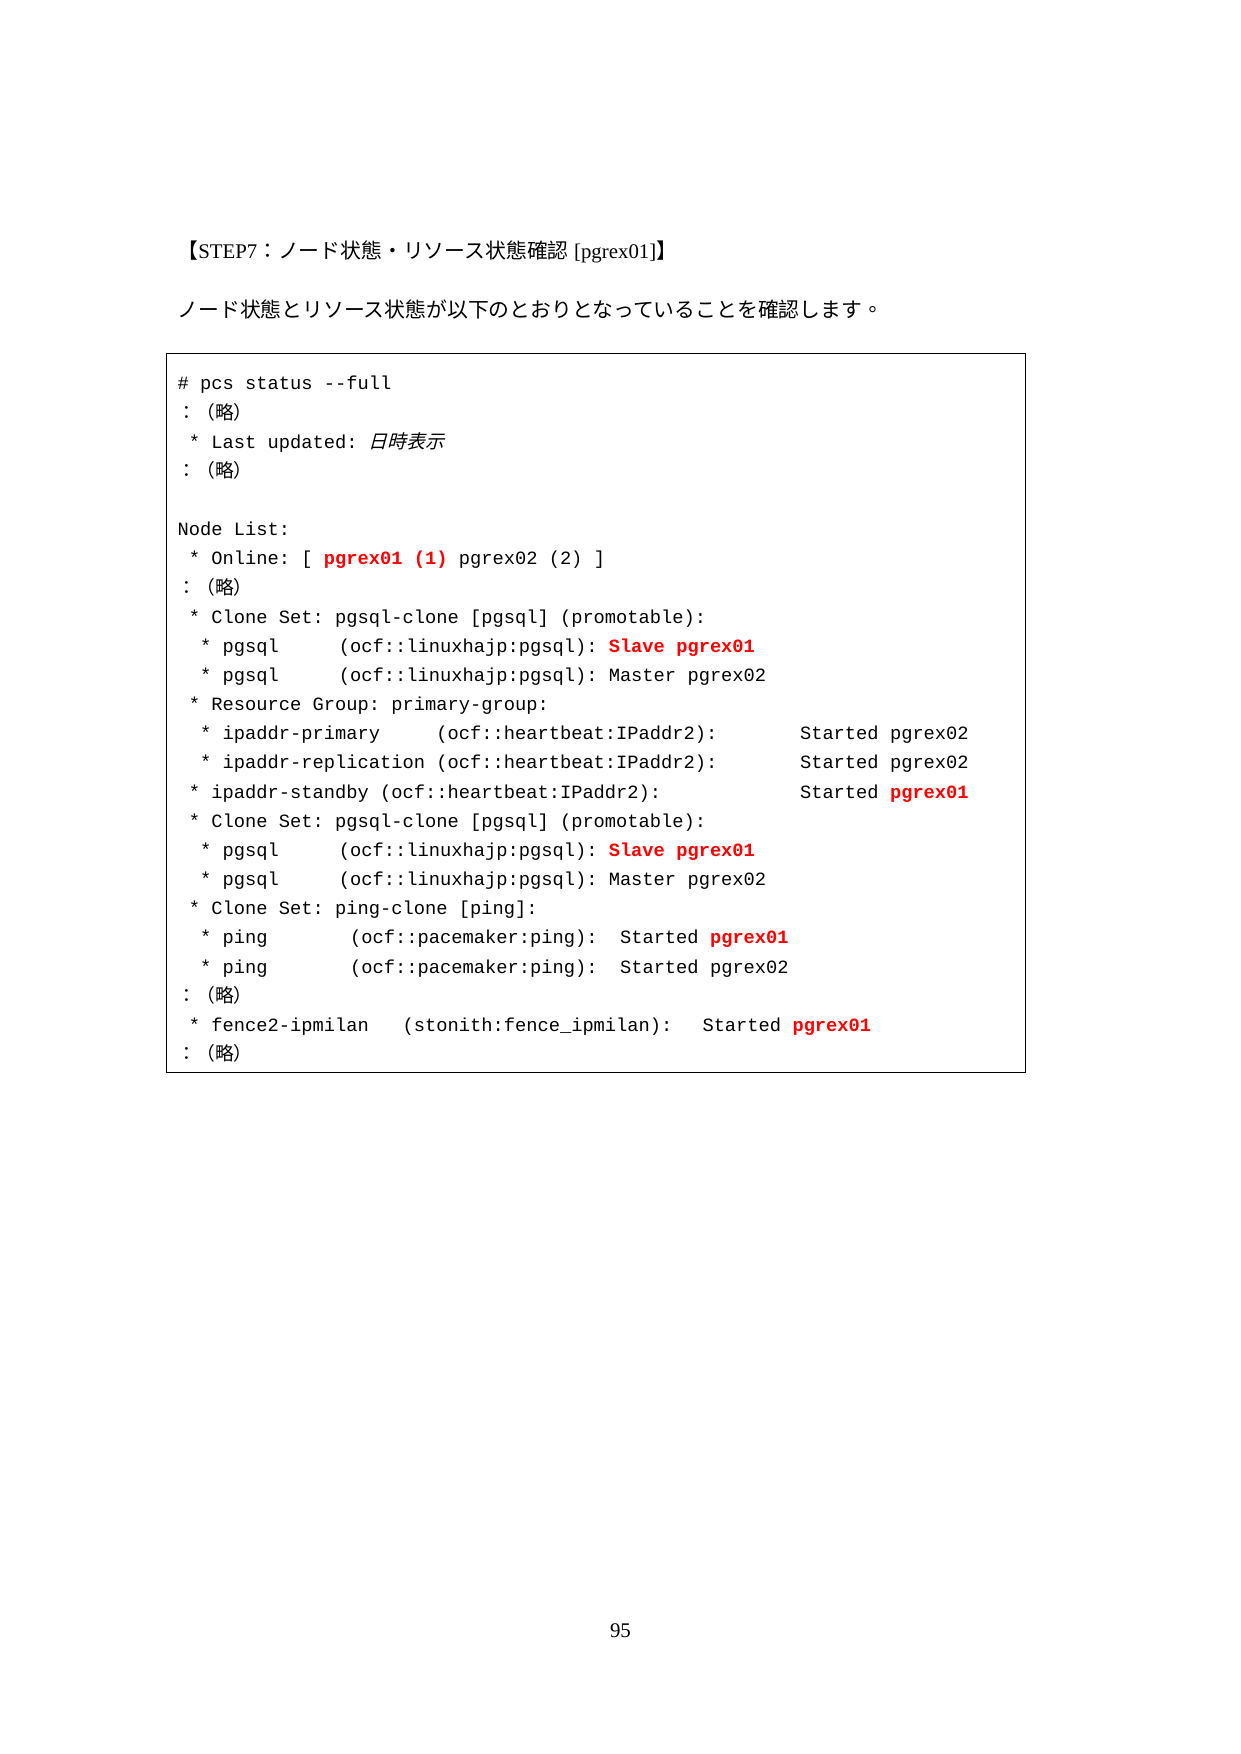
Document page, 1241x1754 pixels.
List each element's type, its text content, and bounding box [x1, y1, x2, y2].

table_header # pcs status --full ：（略） * Last updated: 日時表示 ：（略） Node List: * Online: [ pgrex01 (1) pgrex02 (2) ] ：（略） * Clone Set: pgsql-clone [pgsql] (promotable): * pgsql (ocf::linuxhajp:pgsql): Slave pgrex01 * pgsql (ocf::linuxhajp:pgsql): Master pgrex02 * Resource Group: primary-group: * ipaddr-primary (ocf::heartbeat:IPaddr2): Started pgrex02 * ipaddr-replication (ocf::heartbeat:IPaddr2): Started pgrex02 * ipaddr-standby (ocf::heartbeat:IPaddr2): Started pgrex01 * Clone Set: pgsql-clone [pgsql] (promotable): * pgsql (ocf::linuxhajp:pgsql): Slave pgrex01 * pgsql (ocf::linuxhajp:pgsql): Master pgrex02 * Clone Set: ping-clone [ping]: * ping (ocf::pacemaker:ping): Started pgrex01 * ping (ocf::pacemaker:ping): Started pgrex02 ：（略） * fence2-ipmilan (stonith:fence_ipmilan): Started pgrex01 ：（略） [167, 354, 1025, 1072]
text ノード状態とリソース状態が以下のとおりとなっていることを確認します。 [177, 294, 1054, 323]
text 【STEP7：ノード状態・リソース状態確認 [pgrex01]】 [177, 236, 1054, 265]
